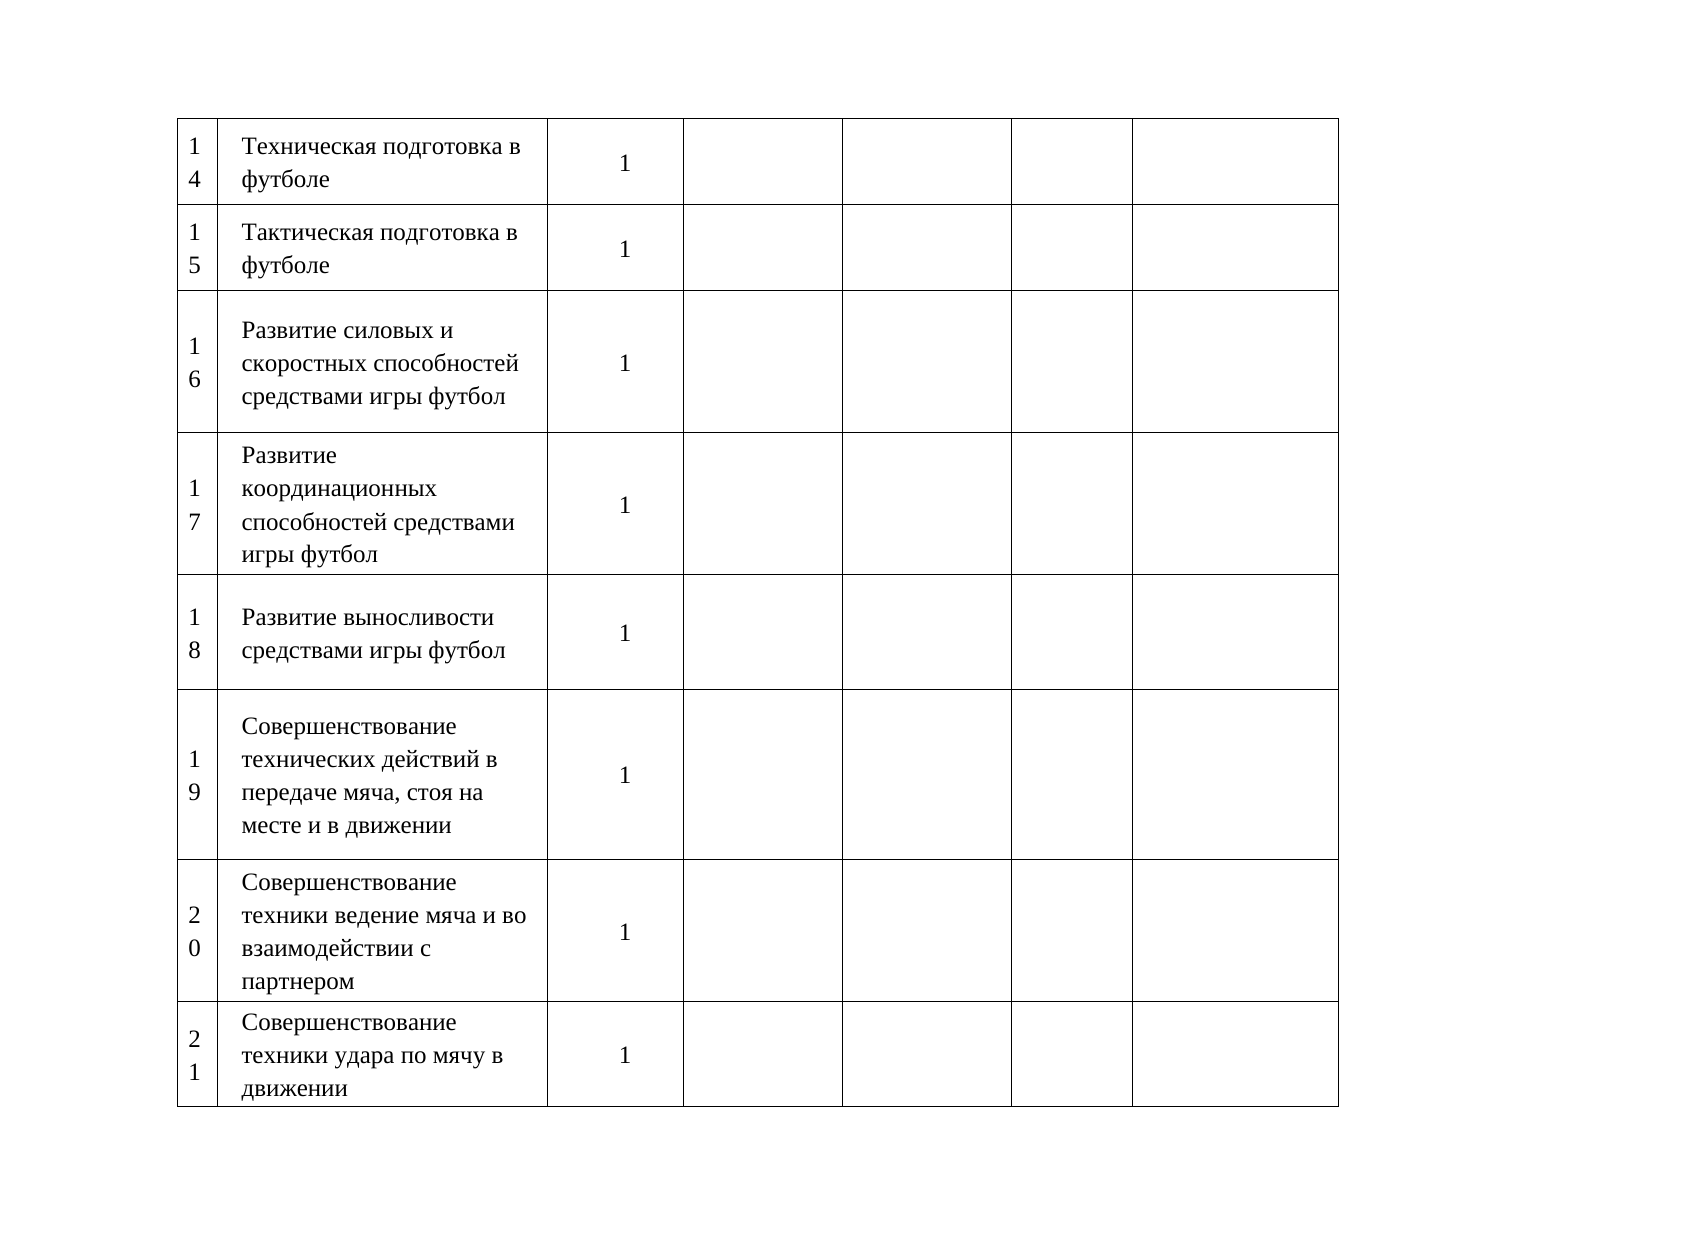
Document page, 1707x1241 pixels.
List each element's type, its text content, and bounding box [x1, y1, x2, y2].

table_cell Совершенствование техники удара по мячу в движении [218, 1002, 547, 1106]
table_cell [1012, 575, 1132, 688]
table_cell [1133, 205, 1338, 290]
table_cell [843, 860, 1011, 1001]
table_cell 1 [548, 291, 683, 432]
table_cell 1 [548, 1002, 683, 1106]
table_cell Тактическая подготовка в футболе [218, 205, 547, 290]
table_cell [1133, 291, 1338, 432]
table_cell [1133, 690, 1338, 859]
table_cell [1133, 433, 1338, 574]
table_cell 14 [178, 119, 217, 204]
table_cell 1 [548, 433, 683, 574]
table_cell [1012, 690, 1132, 859]
table_cell [684, 119, 842, 204]
table_cell Развитие силовых и скоростных способностей средствами игры футбол [218, 291, 547, 432]
table_cell [684, 690, 842, 859]
table_cell [843, 119, 1011, 204]
table_cell [843, 205, 1011, 290]
table_cell [1012, 1002, 1132, 1106]
table_cell 20 [178, 860, 217, 1001]
table_cell [1133, 860, 1338, 1001]
table_cell 18 [178, 575, 217, 688]
table_cell [684, 205, 842, 290]
table_cell Совершенствование техники ведение мяча и во взаимодействии с партнером [218, 860, 547, 1001]
table_cell [684, 860, 842, 1001]
table_cell [684, 433, 842, 574]
table_cell 17 [178, 433, 217, 574]
table_cell 1 [548, 119, 683, 204]
table_cell 1 [548, 205, 683, 290]
table_cell 16 [178, 291, 217, 432]
table_cell Совершенствование технических действий в передаче мяча, стоя на месте и в движении [218, 690, 547, 859]
table_cell [1012, 291, 1132, 432]
table_cell 15 [178, 205, 217, 290]
table_cell [843, 291, 1011, 432]
table_cell [684, 575, 842, 688]
table_cell [1133, 119, 1338, 204]
table_cell [843, 575, 1011, 688]
table_cell [1012, 205, 1132, 290]
table_cell Развитие выносливости средствами игры футбол [218, 575, 547, 688]
table_cell Развитие координационных способностей средствами игры футбол [218, 433, 547, 574]
table_cell 1 [548, 575, 683, 688]
table_cell 21 [178, 1002, 217, 1106]
table_cell 19 [178, 690, 217, 859]
table_cell [684, 291, 842, 432]
table_cell [1133, 575, 1338, 688]
table_cell 1 [548, 690, 683, 859]
table_cell [1012, 433, 1132, 574]
table_cell [843, 690, 1011, 859]
table_cell [843, 433, 1011, 574]
table_cell Техническая подготовка в футболе [218, 119, 547, 204]
table_cell [684, 1002, 842, 1106]
table_cell [1012, 860, 1132, 1001]
table_cell [843, 1002, 1011, 1106]
table_cell [1012, 119, 1132, 204]
table_cell 1 [548, 860, 683, 1001]
table_cell [1133, 1002, 1338, 1106]
